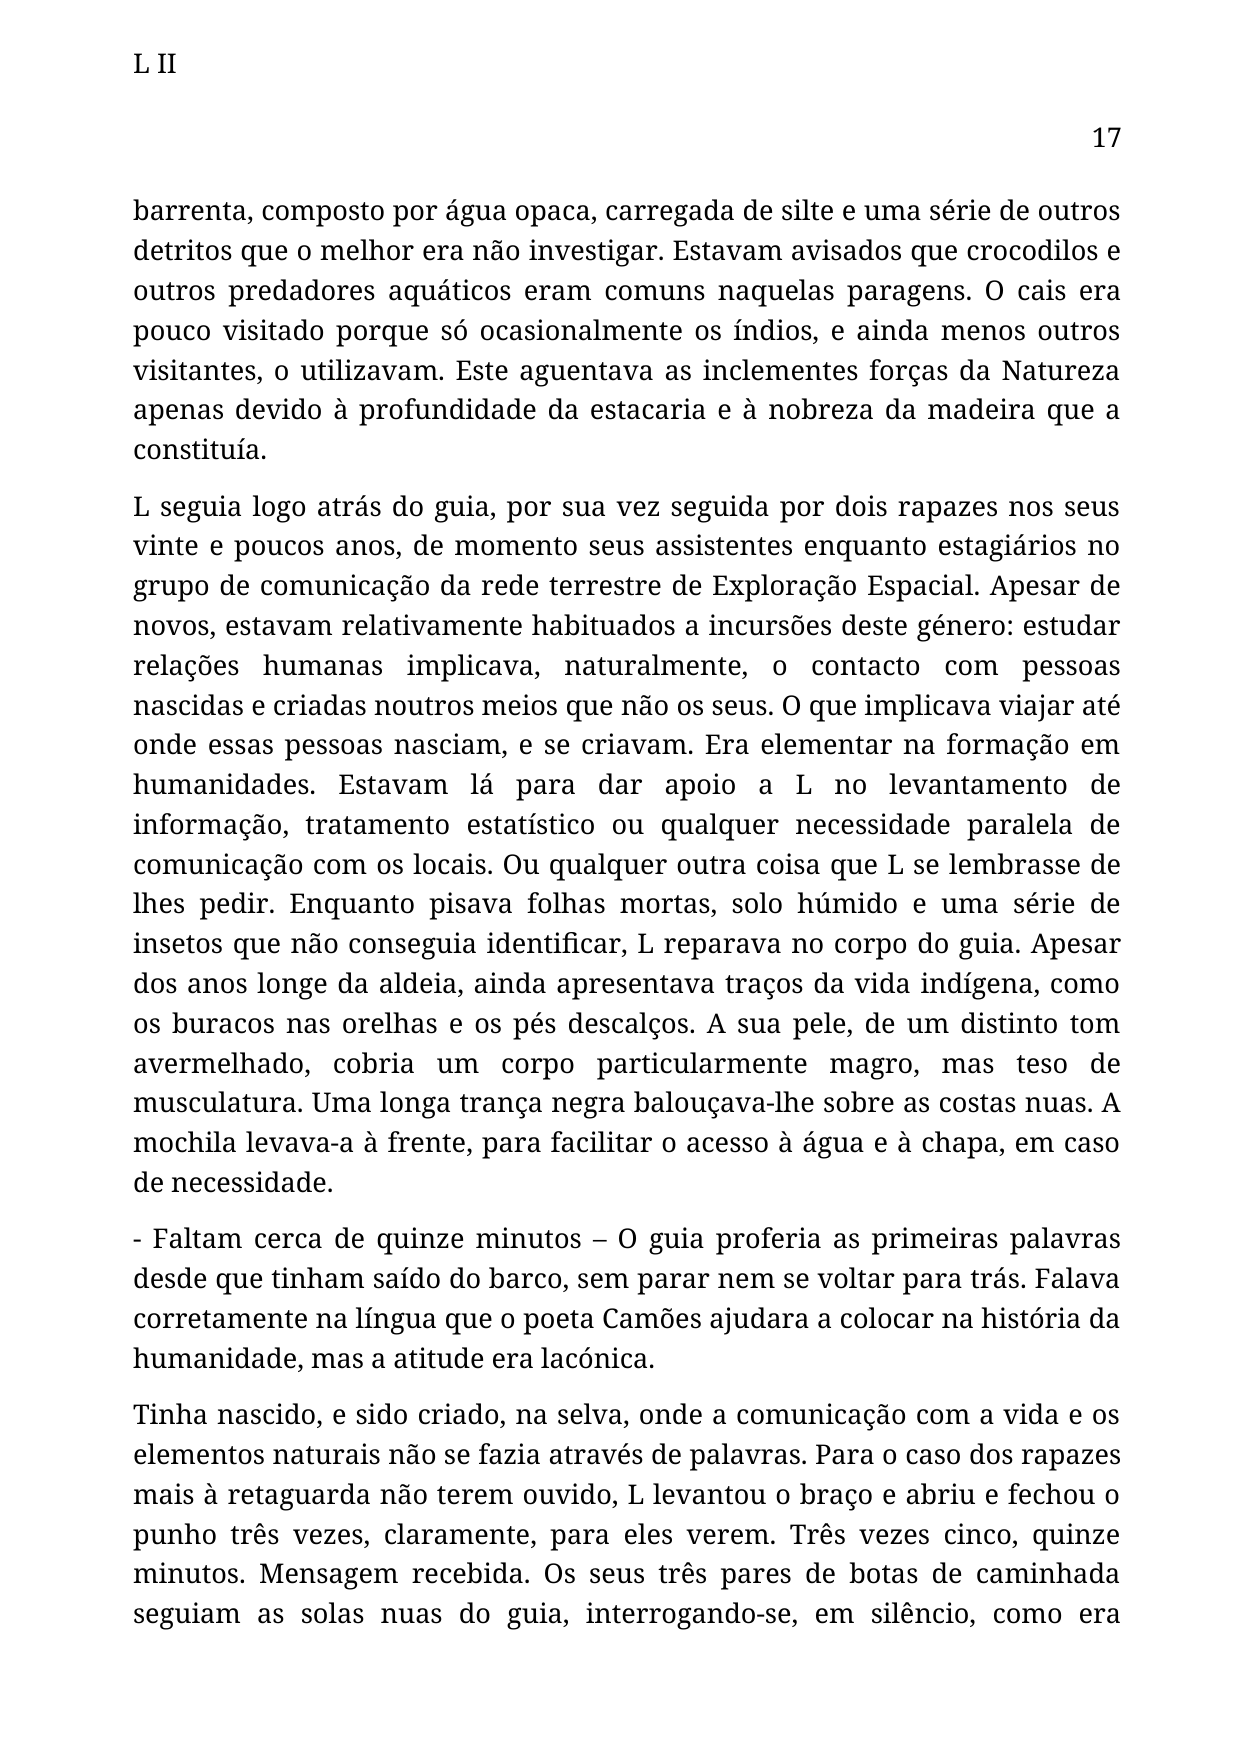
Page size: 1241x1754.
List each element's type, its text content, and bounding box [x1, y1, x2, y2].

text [133, 1396, 1122, 1632]
text L seguia logo atrás do guia, por sua vez seguida por dois rapazes nos seus vinte e poucos anos, de momento seus assistentes enquanto estagiários no grupo de comunicação da rede terrestre de Exploração Espacial. Apesar de novos, estavam relativamente habituados a incursões deste género: estudar relações humanas implicava, naturalmente, o contacto com pessoas nascidas e criadas noutros meios que não os seus. O que implicava viajar até onde essas pessoas nasciam, e se criavam. Era elementar na formação em humanidades. Estavam lá para dar apoio a L no levantamento de informação, tratamento estatístico ou qualquer necessidade paralela de comunicação com os locais. Ou qualquer outra coisa que L se lembrasse de lhes pedir. Enquanto pisava folhas mortas, solo húmido e uma série de insetos que não conseguia identificar, L reparava no corpo do guia. Apesar dos anos longe da aldeia, ainda apresentava traços da vida indígena, como os buracos nas orelhas e os pés descalços. A sua pele, de um distinto tom avermelhado, cobria um corpo particularmente magro, mas teso de musculatura. Uma longa trança negra balouçava-lhe sobre as costas nuas. A mochila levava-a à frente, para facilitar o acesso à água e à chapa, em caso de necessidade. [133, 487, 1122, 1200]
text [133, 192, 1122, 467]
text - Faltam cerca de quinze minutos – O guia proferia as primeiras palavras desde que tinham saído do barco, sem parar nem se voltar para trás. Falava corretamente na língua que o poeta Camões ajudara a colocar na história da humanidade, mas a atitude era lacónica. [133, 1220, 1122, 1376]
